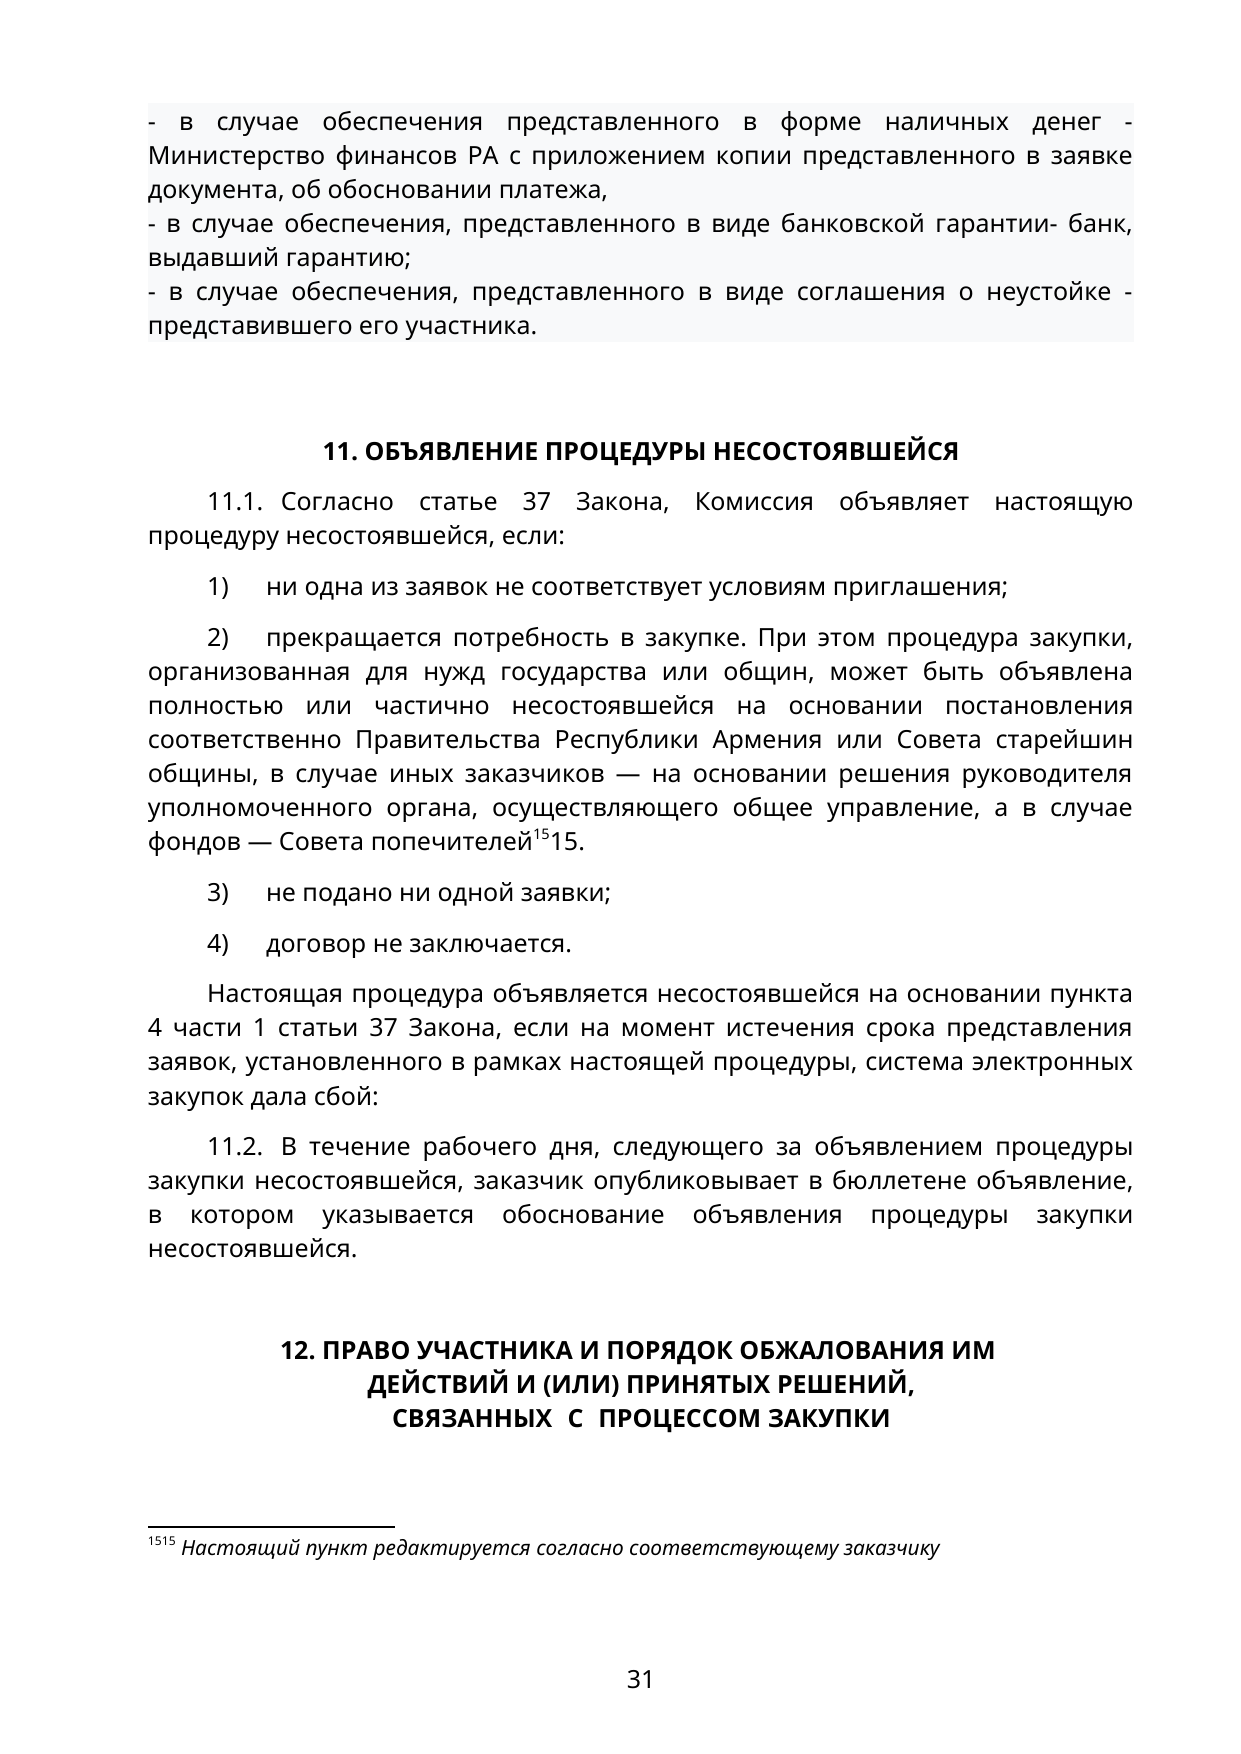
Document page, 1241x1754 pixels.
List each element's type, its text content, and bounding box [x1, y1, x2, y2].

text 3) не подано ни одной заявки; [148, 874, 1134, 908]
text - в случае обеспечения представленного в форме наличных денег - Министерство финансов РА с приложением копии представленного в заявке документа, об обосновании платежа, [148, 103, 1134, 206]
text 4) договор не заключается. [148, 925, 1134, 959]
text 12. ПРАВО УЧАСТНИКА И ПОРЯДОК ОБЖАЛОВАНИЯ ИМ ДЕЙСТВИЙ И (ИЛИ) ПРИНЯТЫХ РЕШЕНИЙ, СВЯЗАННЫХ С ПРОЦЕССОМ ЗАКУПКИ [207, 1332, 1075, 1435]
text 11. ОБЪЯВЛЕНИЕ ПРОЦЕДУРЫ НЕСОСТОЯВШЕЙСЯ [148, 433, 1134, 467]
text 1) ни одна из заявок не соответствует условиям приглашения; [148, 569, 1134, 603]
text Настоящая процедура объявляется несостоявшейся на основании пункта 4 части 1 статьи 37 Закона, если на момент истечения срока представления заявок, установленного в рамках настоящей процедуры, система электронных закупок дала сбой: [148, 976, 1134, 1112]
text 2) прекращается потребность в закупке. При этом процедура закупки, организованная для нужд государства или общин, может быть объявлена полностью или частично несостоявшейся на основании постановления соответственно Правительства Республики Армения или Совета старейшин общины, в случае иных заказчиков — на основании решения руководителя уполномоченного органа, осуществляющего общее управление, а в случае фондов — Совета попечителей15. [148, 619, 1134, 858]
text - в случае обеспечения, представленного в виде банковской гарантии- банк, выдавший гарантию; [148, 206, 1134, 274]
text 11.2. В течение рабочего дня, следующего за объявлением процедуры закупки несостоявшейся, заказчик опубликовывает в бюллетене объявление, в котором указывается обоснование объявления процедуры закупки несостоявшейся. [148, 1129, 1134, 1265]
text 11.1. Согласно статье 37 Закона, Комиссия объявляет настоящую процедуру несостоявшейся, если: [148, 484, 1134, 552]
text - в случае обеспечения, представленного в виде соглашения о неустойке - представившего его участника. [148, 274, 1134, 342]
